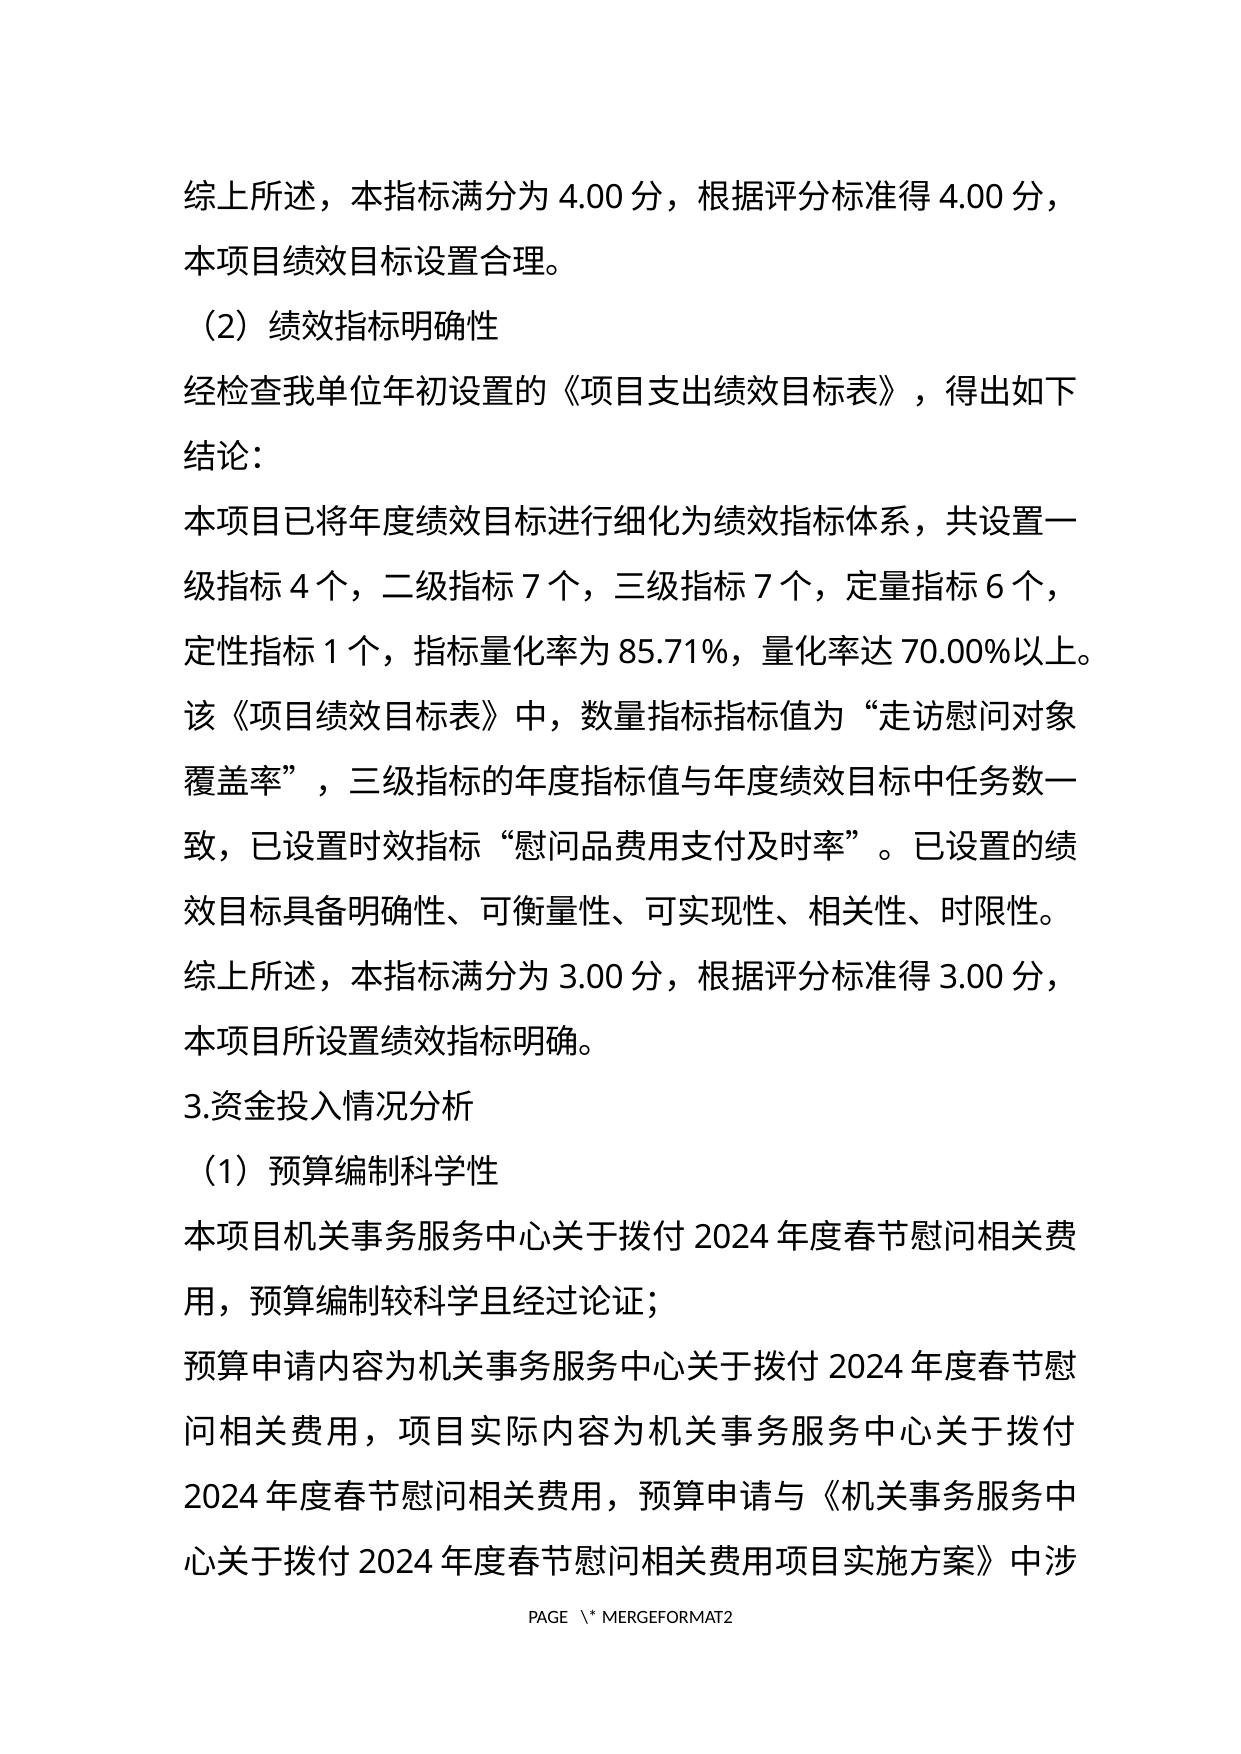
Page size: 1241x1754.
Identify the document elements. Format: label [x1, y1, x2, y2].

text [183, 162, 1078, 1592]
